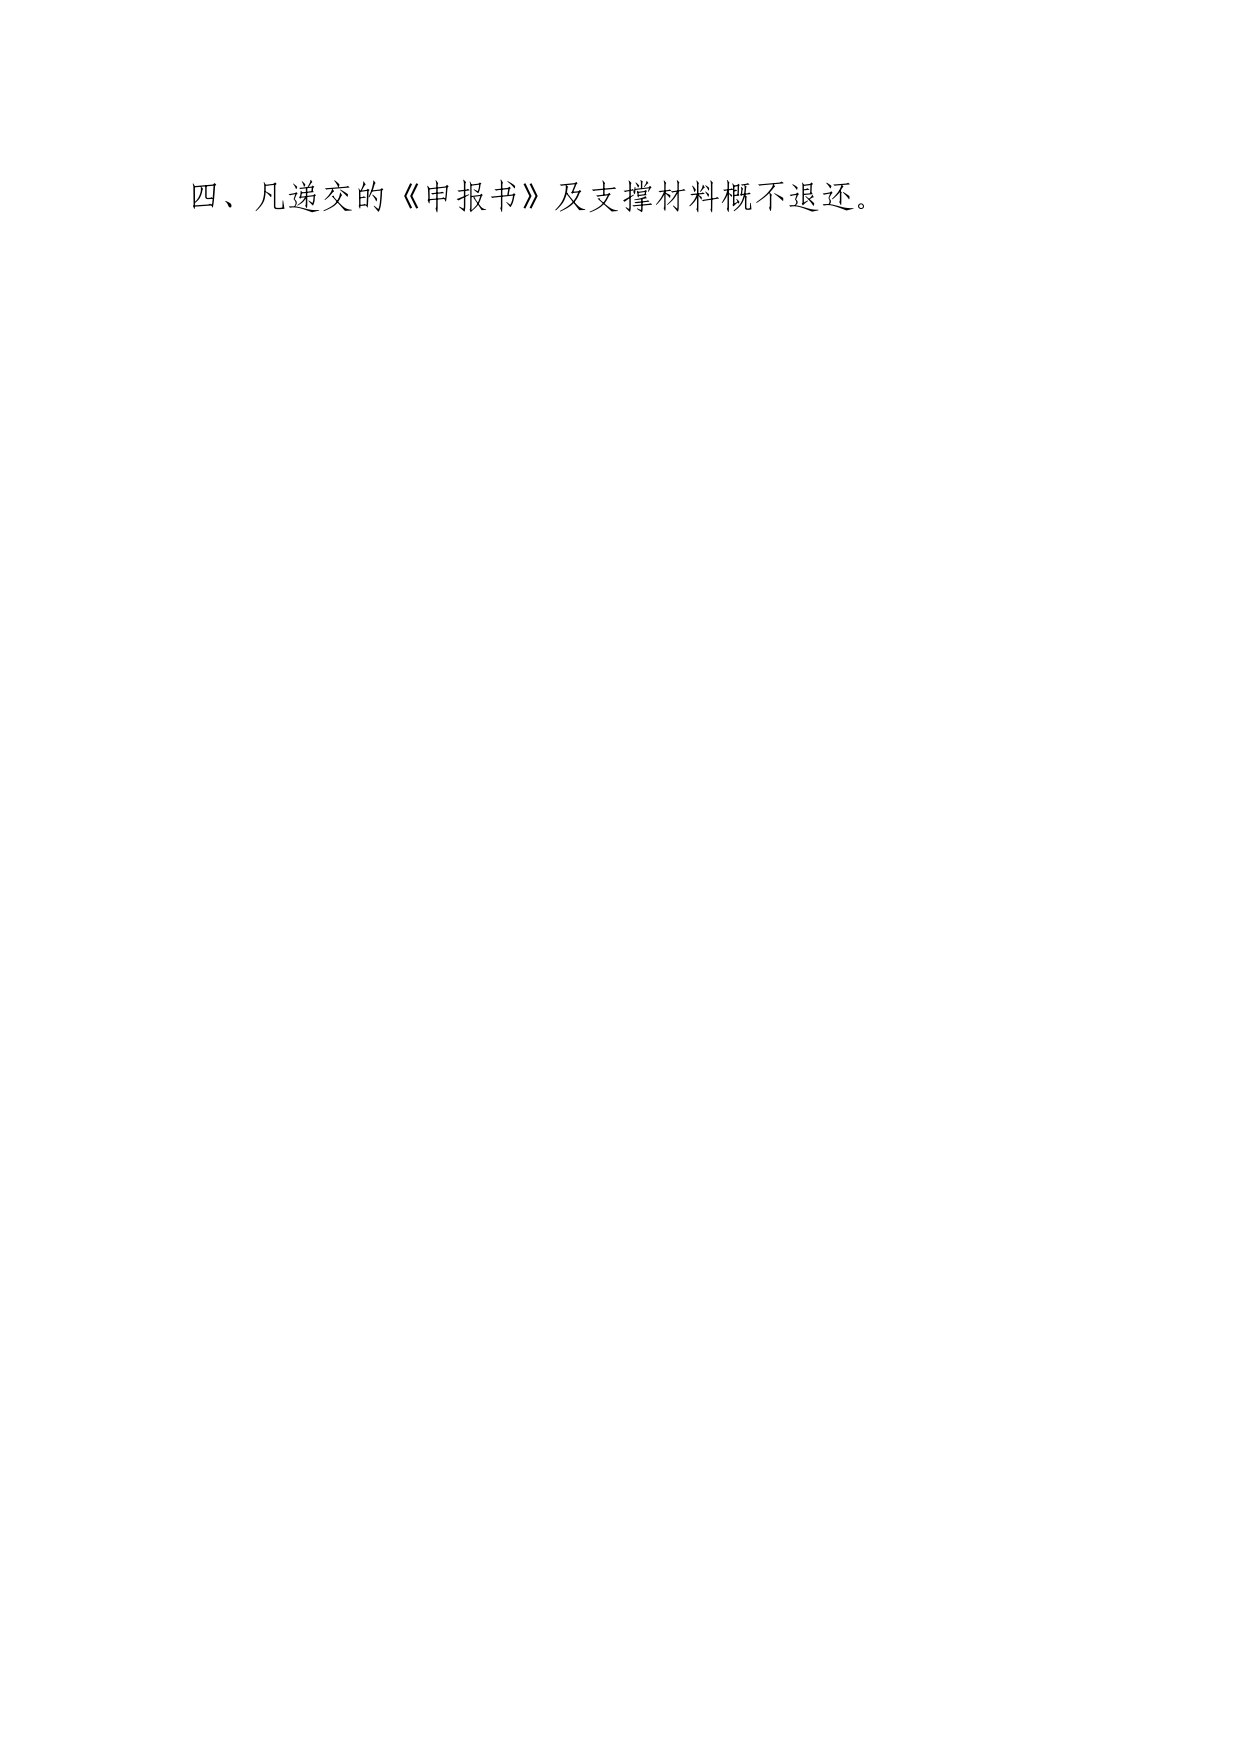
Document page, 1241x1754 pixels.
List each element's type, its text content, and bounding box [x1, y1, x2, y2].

text 四、凡递交的《申报书》及支撑材料概不退还。 [187, 162, 1053, 227]
